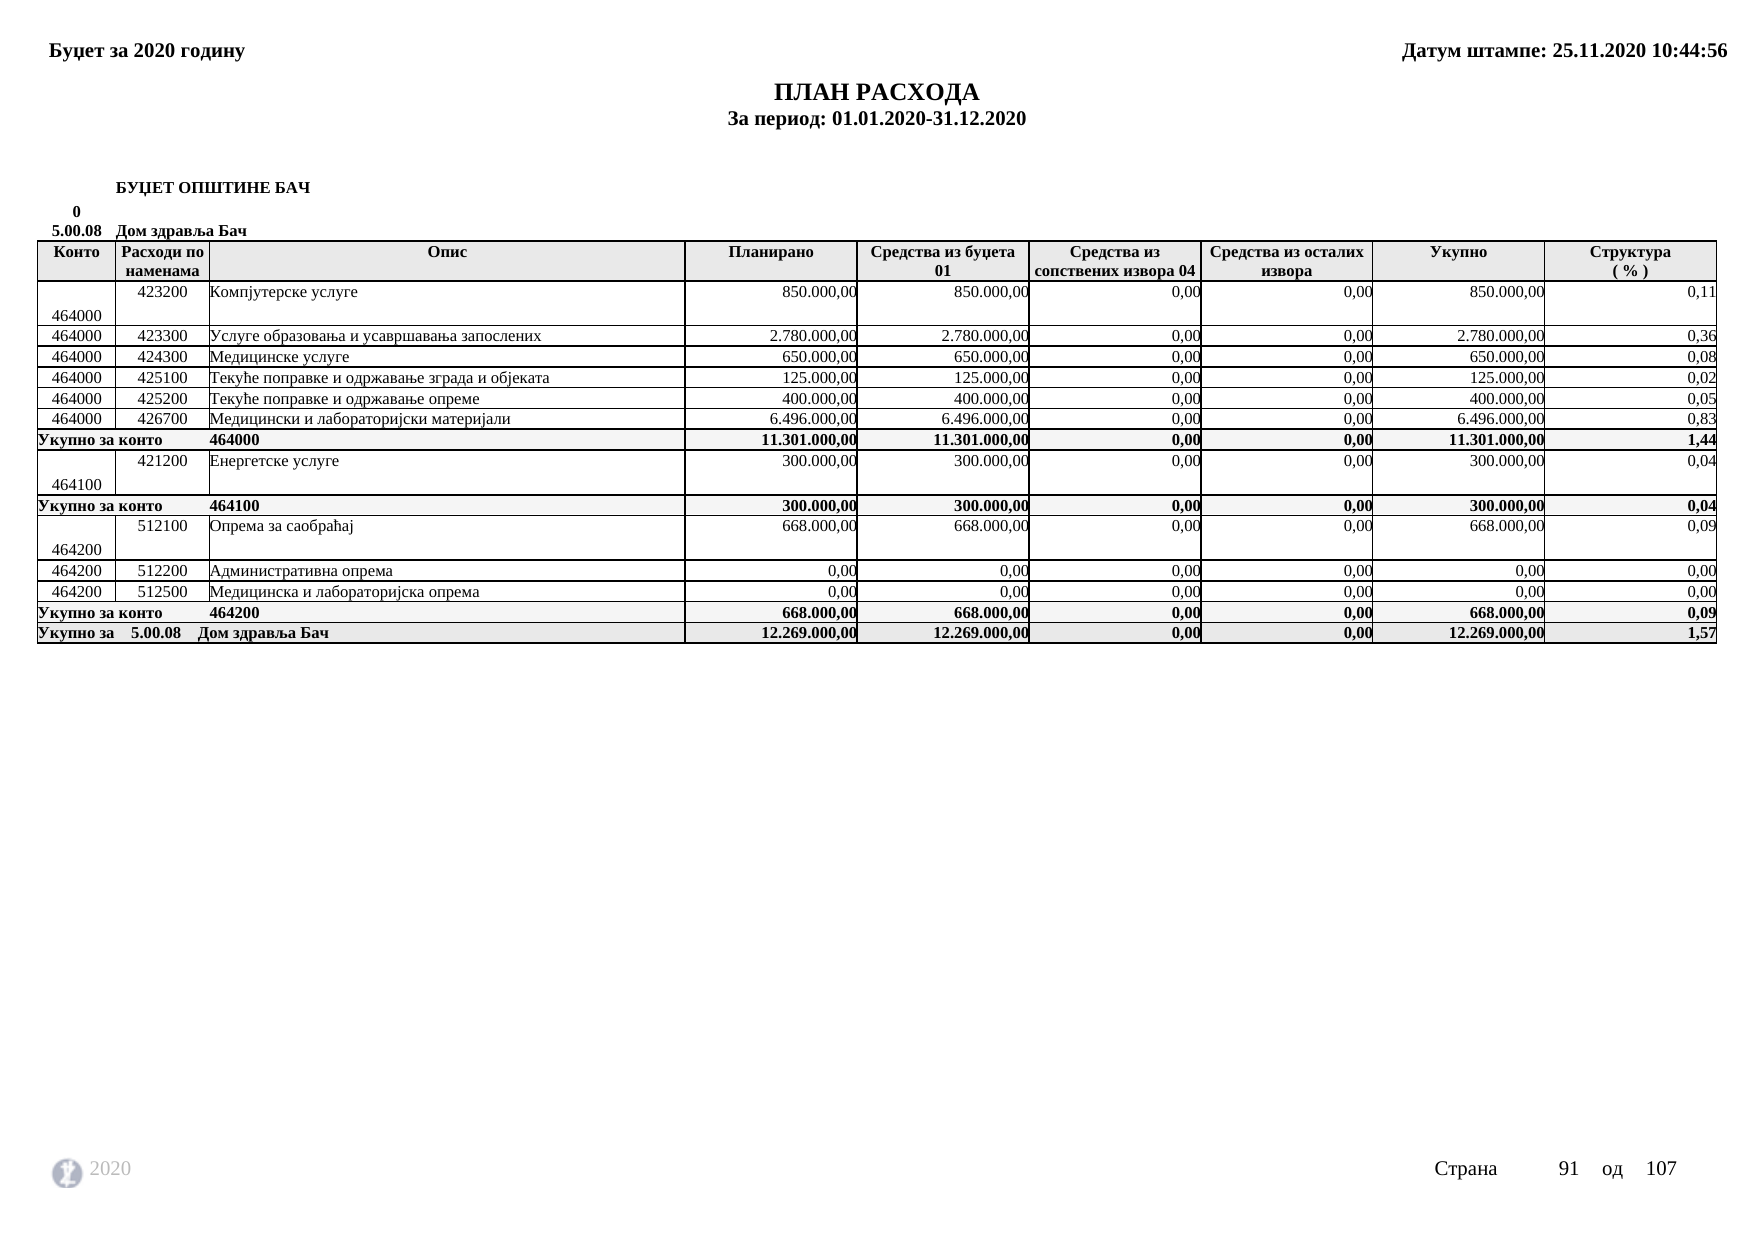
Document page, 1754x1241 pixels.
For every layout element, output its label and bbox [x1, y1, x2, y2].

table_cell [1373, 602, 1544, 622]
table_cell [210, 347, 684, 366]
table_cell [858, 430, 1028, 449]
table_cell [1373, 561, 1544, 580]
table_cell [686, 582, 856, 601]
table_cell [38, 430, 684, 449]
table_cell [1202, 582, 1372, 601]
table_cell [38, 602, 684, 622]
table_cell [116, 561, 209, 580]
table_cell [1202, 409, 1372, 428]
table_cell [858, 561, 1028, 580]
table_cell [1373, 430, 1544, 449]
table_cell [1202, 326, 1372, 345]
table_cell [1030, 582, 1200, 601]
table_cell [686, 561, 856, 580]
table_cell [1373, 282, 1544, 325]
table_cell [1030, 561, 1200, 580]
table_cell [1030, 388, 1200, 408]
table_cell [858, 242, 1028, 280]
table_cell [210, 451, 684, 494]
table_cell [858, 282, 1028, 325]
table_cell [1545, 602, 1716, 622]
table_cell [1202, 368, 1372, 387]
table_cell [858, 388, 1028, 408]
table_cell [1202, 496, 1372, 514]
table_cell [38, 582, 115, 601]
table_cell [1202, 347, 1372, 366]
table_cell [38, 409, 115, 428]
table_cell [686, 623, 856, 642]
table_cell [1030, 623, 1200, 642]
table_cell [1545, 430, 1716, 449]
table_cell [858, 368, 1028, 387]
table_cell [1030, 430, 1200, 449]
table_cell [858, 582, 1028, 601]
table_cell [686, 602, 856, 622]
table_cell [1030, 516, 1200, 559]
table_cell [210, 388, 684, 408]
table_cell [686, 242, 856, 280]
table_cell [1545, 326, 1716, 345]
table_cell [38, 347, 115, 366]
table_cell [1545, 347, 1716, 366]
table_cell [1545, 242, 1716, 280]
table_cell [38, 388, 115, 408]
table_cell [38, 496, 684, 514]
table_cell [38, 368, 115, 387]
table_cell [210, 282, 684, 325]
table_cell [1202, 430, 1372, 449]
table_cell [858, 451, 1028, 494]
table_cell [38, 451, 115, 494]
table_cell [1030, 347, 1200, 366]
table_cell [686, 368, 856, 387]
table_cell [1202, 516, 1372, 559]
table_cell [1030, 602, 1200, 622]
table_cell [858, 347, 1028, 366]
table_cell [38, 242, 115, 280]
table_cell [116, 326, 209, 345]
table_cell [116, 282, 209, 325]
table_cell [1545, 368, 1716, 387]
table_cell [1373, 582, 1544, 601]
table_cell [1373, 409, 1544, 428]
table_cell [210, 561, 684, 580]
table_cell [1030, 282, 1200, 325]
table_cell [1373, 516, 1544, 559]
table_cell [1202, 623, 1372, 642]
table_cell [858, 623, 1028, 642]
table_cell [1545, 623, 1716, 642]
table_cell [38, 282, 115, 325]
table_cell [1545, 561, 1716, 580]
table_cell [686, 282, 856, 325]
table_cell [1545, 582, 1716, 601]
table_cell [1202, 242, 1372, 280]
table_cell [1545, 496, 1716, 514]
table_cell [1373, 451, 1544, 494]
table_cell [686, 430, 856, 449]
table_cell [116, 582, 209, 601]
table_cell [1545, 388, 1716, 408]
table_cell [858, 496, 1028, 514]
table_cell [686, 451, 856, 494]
picture [48, 1155, 87, 1188]
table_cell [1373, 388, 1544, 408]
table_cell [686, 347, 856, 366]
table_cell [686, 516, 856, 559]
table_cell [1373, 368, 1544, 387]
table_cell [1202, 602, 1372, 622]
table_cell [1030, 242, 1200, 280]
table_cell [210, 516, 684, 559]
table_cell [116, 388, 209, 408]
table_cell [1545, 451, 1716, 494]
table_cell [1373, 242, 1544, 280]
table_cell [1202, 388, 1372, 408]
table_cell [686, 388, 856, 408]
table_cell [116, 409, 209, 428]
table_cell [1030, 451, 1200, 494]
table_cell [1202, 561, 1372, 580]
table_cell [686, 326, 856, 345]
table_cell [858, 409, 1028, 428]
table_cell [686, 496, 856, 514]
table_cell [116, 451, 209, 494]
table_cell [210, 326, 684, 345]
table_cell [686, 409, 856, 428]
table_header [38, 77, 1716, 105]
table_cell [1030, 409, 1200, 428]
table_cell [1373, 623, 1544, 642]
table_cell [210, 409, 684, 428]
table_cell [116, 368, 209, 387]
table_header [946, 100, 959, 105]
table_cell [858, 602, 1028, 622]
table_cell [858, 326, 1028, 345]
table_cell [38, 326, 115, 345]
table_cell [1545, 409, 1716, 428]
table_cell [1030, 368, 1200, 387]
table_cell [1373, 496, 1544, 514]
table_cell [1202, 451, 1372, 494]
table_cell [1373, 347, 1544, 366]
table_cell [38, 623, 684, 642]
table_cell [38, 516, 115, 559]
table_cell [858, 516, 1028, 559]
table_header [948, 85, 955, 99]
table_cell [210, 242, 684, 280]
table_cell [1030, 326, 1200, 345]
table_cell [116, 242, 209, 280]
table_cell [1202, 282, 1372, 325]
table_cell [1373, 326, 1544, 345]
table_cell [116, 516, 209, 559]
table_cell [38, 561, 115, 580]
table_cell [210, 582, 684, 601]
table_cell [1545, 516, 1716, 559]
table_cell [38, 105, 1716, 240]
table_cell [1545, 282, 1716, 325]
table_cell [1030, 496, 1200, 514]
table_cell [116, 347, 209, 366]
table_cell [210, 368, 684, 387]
